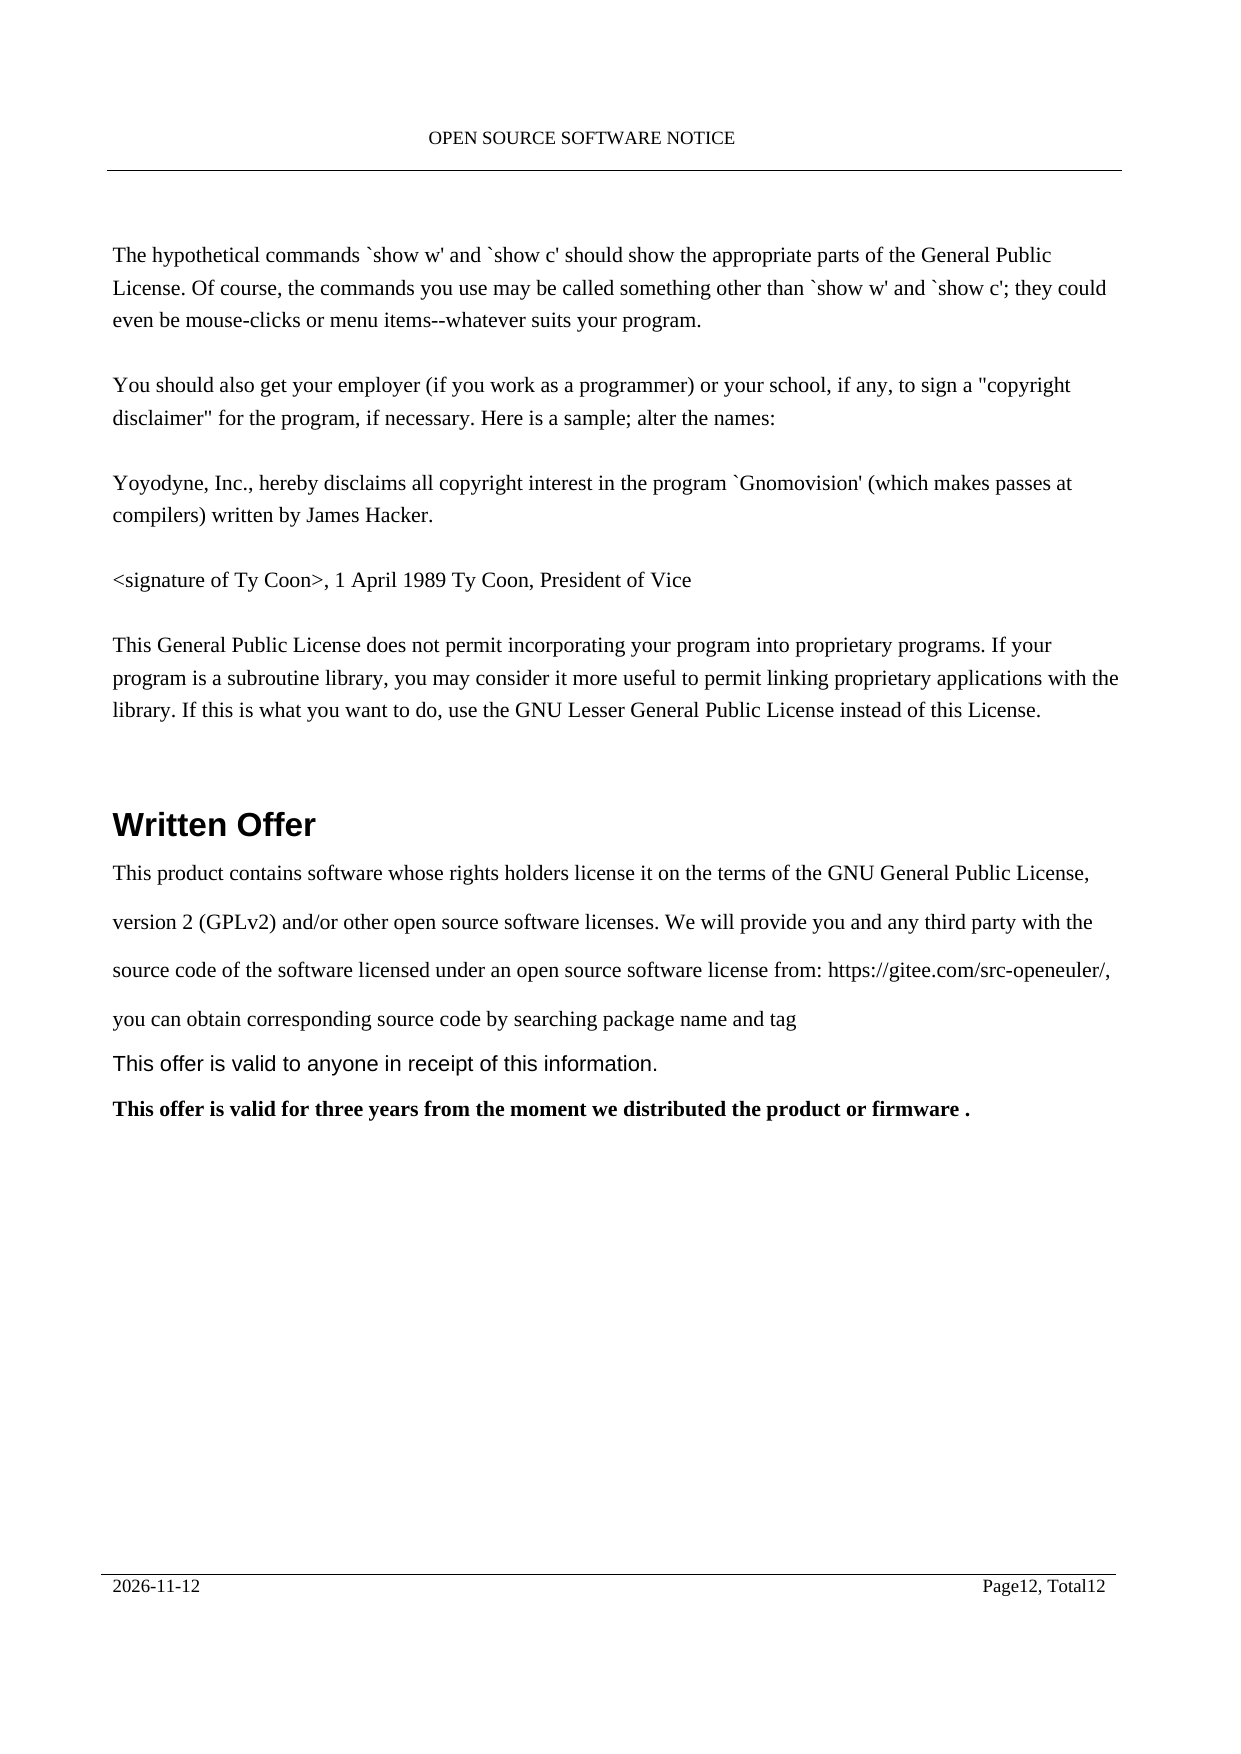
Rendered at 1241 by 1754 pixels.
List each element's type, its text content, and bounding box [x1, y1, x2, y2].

text You should also get your employer (if you work as a programmer) or your school, if any, to sign a "copyright disclaimer" for the program, if necessary. Here is a sample; alter the names: [112, 369, 1128, 434]
text This General Public License does not permit incorporating your program into proprietary programs. If your program is a subroutine library, you may consider it more useful to permit linking proprietary applications with the library. If this is what you want to do, use the GNU Lesser General Public License instead of this License. [112, 629, 1128, 791]
text This offer is valid to anyone in receipt of this information. [112, 1048, 1128, 1080]
text Yoyodyne, Inc., hereby disclaims all copyright interest in the program `Gnomovision' (which makes passes at compilers) written by James Hacker. [112, 466, 1128, 531]
text Written Offer [112, 791, 1128, 856]
text <signature of Ty Coon>, 1 April 1989 Ty Coon, President of Vice [112, 564, 1128, 596]
text This product contains software whose rights holders license it on the terms of the GNU General Public License, version 2 (GPLv2) and/or other open source software licenses. We will provide you and any third party with the source code of the software licensed under an open source software license from: https://gitee.com/src-openeuler/, you can obtain corresponding source code by searching package name and tag [112, 856, 1128, 1035]
text The hypothetical commands `show w' and `show c' should show the appropriate parts of the General Public License. Of course, the commands you use may be called something other than `show w' and `show c'; they could even be mouse-clicks or menu items--whatever suits your program. [112, 239, 1128, 336]
text This offer is valid for three years from the moment we distributed the product or firmware . [112, 1093, 1128, 1125]
